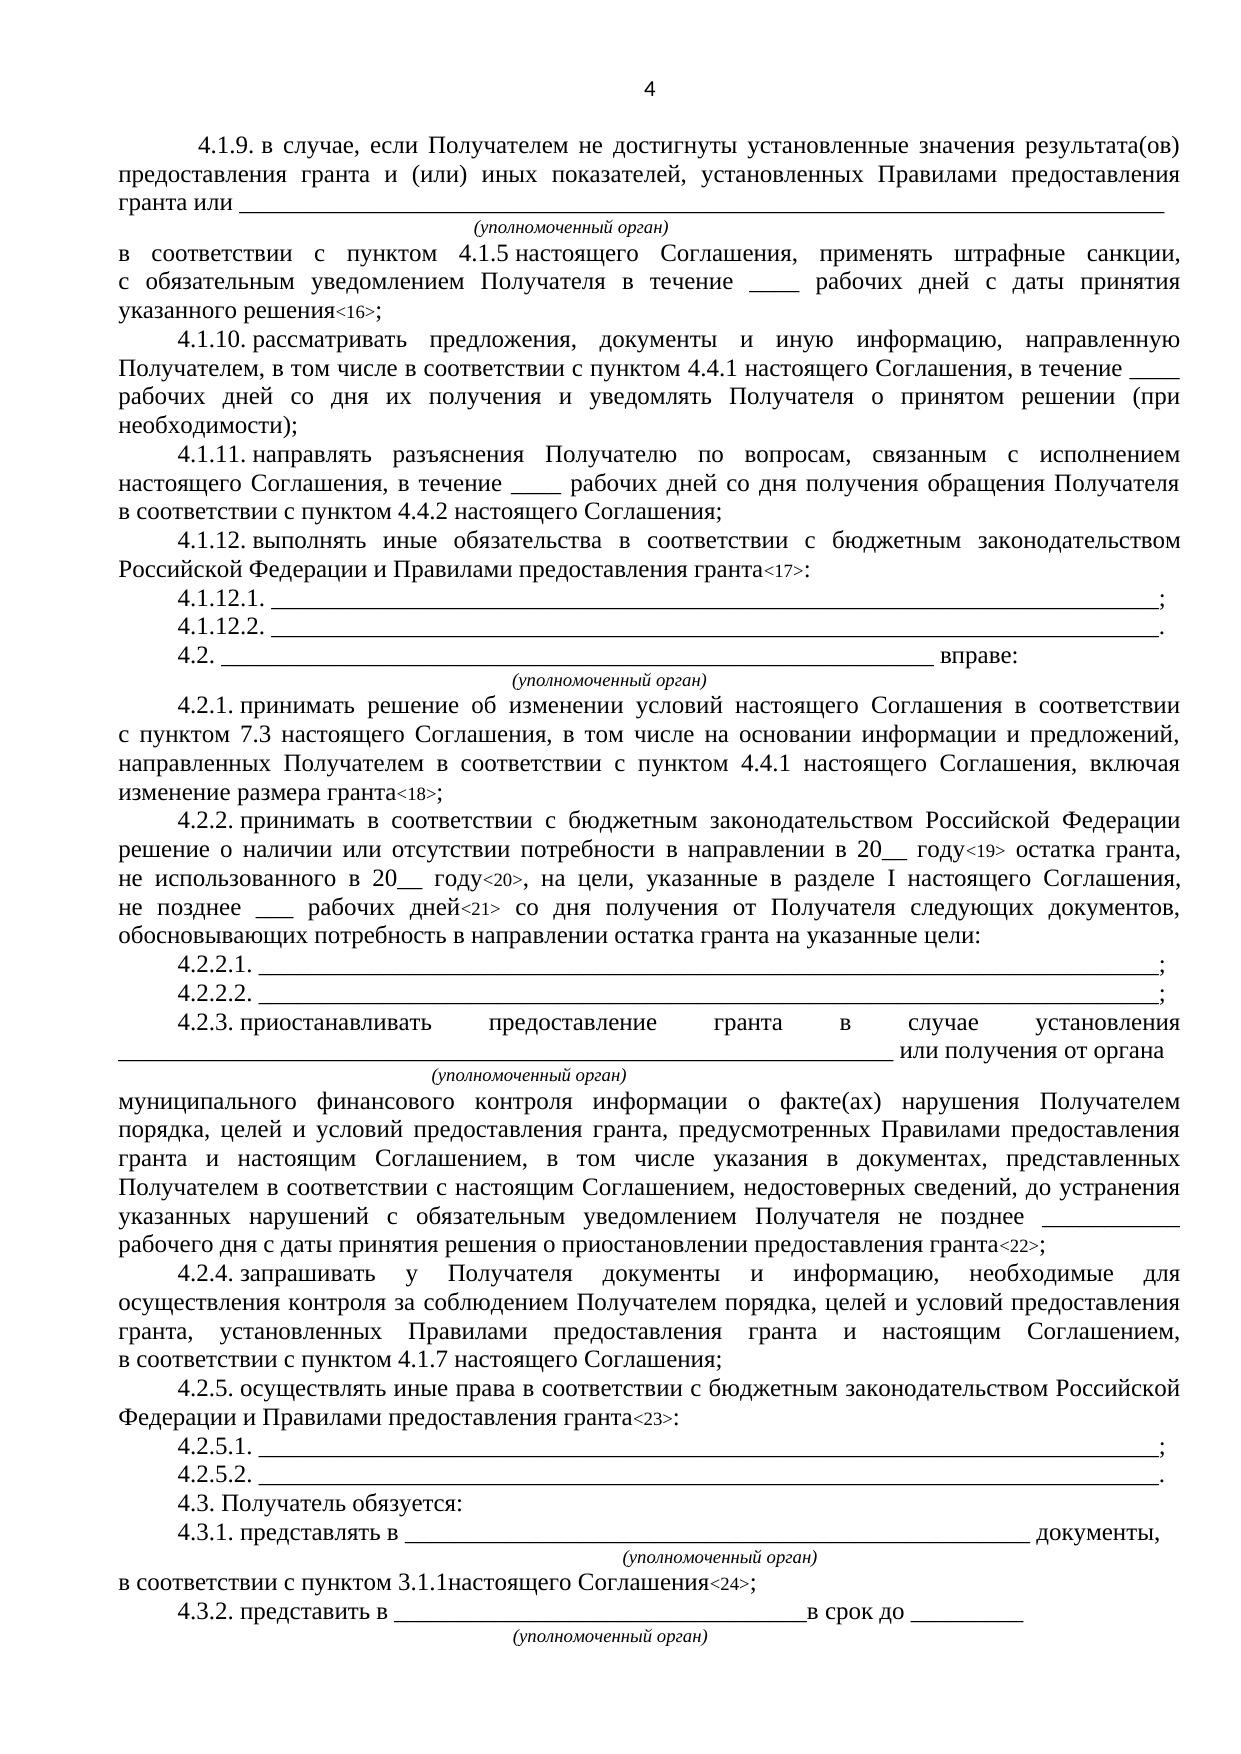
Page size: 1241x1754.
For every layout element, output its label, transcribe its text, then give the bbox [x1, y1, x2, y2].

text 4.2.5.1. ________________________________________________________________________; [118, 1431, 1181, 1459]
text в соответствии с пунктом 4.1.5 настоящего Соглашения, применять штрафные санкции, с обязательным уведомлением Получателя в течение ____ рабочих дней с даты принятия указанного решения<16>; [118, 238, 1181, 324]
text в соответствии с пунктом 3.1.1настоящего Соглашения<24>; [118, 1567, 1181, 1596]
text (уполномоченный орган) [118, 1546, 1182, 1567]
text 4.1.10. рассматривать предложения, документы и иную информацию, направленную Получателем, в том числе в соответствии с пунктом 4.4.1 настоящего Соглашения, в течение ____ рабочих дней со дня их получения и уведомлять Получателя о принятом решении (при необходимости); [118, 324, 1181, 439]
text 4.2.1. принимать решение об изменении условий настоящего Соглашения в соответствии с пунктом 7.3 настоящего Соглашения, в том числе на основании информации и предложений, направленных Получателем в соответствии с пунктом 4.4.1 настоящего Соглашения, включая изменение размера гранта<18>; [118, 691, 1181, 806]
text 4.2.2.2. ________________________________________________________________________; [118, 978, 1181, 1007]
text 4.1.12.2. _______________________________________________________________________. [118, 611, 1181, 640]
text 4.2. _________________________________________________________ вправе: [118, 640, 1181, 669]
text муниципального финансового контроля информации о факте(ах) нарушения Получателем порядка, целей и условий предоставления гранта, предусмотренных Правилами предоставления гранта и настоящим Соглашением, в том числе указания в документах, представленных Получателем в соответствии с настоящим Соглашением, недостоверных сведений, до устранения указанных нарушений с обязательным уведомлением Получателя не позднее ___________ рабочего дня с даты принятия решения о приостановлении предоставления гранта<22>; [118, 1086, 1181, 1258]
text 4.2.4. запрашивать у Получателя документы и информацию, необходимые для осуществления контроля за соблюдением Получателем порядка, целей и условий предоставления гранта, установленных Правилами предоставления гранта и настоящим Соглашением, в соответствии с пунктом 4.1.7 настоящего Соглашения; [118, 1258, 1181, 1373]
text 4.2.3. приостанавливать предоставление гранта в случае установления ______________________________________________________________ или получения от органа [118, 1007, 1181, 1064]
text 4.2.5.2. ________________________________________________________________________. [118, 1459, 1181, 1488]
text 4.1.12.1. _______________________________________________________________________; [118, 583, 1181, 611]
text 4.2.5. осуществлять иные права в соответствии с бюджетным законодательством Российской Федерации и Правилами предоставления гранта<23>: [118, 1373, 1181, 1431]
text (уполномоченный орган) [118, 669, 1182, 691]
text 4.3.1. представлять в __________________________________________________ документы, [118, 1517, 1181, 1546]
text 4.1.9. в случае, если Получателем не достигнуты установленные значения результата(ов) предоставления гранта и (или) иных показателей, установленных Правилами предоставления гранта или __________________________________________________________________________ [118, 130, 1181, 216]
text (уполномоченный орган) [118, 216, 1181, 238]
text 4.2.2.1. ________________________________________________________________________; [118, 949, 1181, 978]
text 4.2.2. принимать в соответствии с бюджетным законодательством Российской Федерации решение о наличии или отсутствии потребности в направлении в 20__ году<19> остатка гранта, не использованного в 20__ году<20>, на цели, указанные в разделе I настоящего Соглашения, не позднее ___ рабочих дней<21> со дня получения от Получателя следующих документов, обосновывающих потребность в направлении остатка гранта на указанные цели: [118, 806, 1181, 949]
text (уполномоченный орган) [118, 1625, 1181, 1646]
text (уполномоченный орган) [118, 1064, 1181, 1086]
text 4.3. Получатель обязуется: [118, 1488, 1181, 1517]
text 4.1.12. выполнять иные обязательства в соответствии с бюджетным законодательством Российской Федерации и Правилами предоставления гранта<17>: [118, 525, 1181, 583]
text 4.3.2. представить в _________________________________в срок до _________ [118, 1596, 1181, 1625]
text 4.1.11. направлять разъяснения Получателю по вопросам, связанным с исполнением настоящего Соглашения, в течение ____ рабочих дней со дня получения обращения Получателя в соответствии с пунктом 4.4.2 настоящего Соглашения; [118, 439, 1181, 525]
